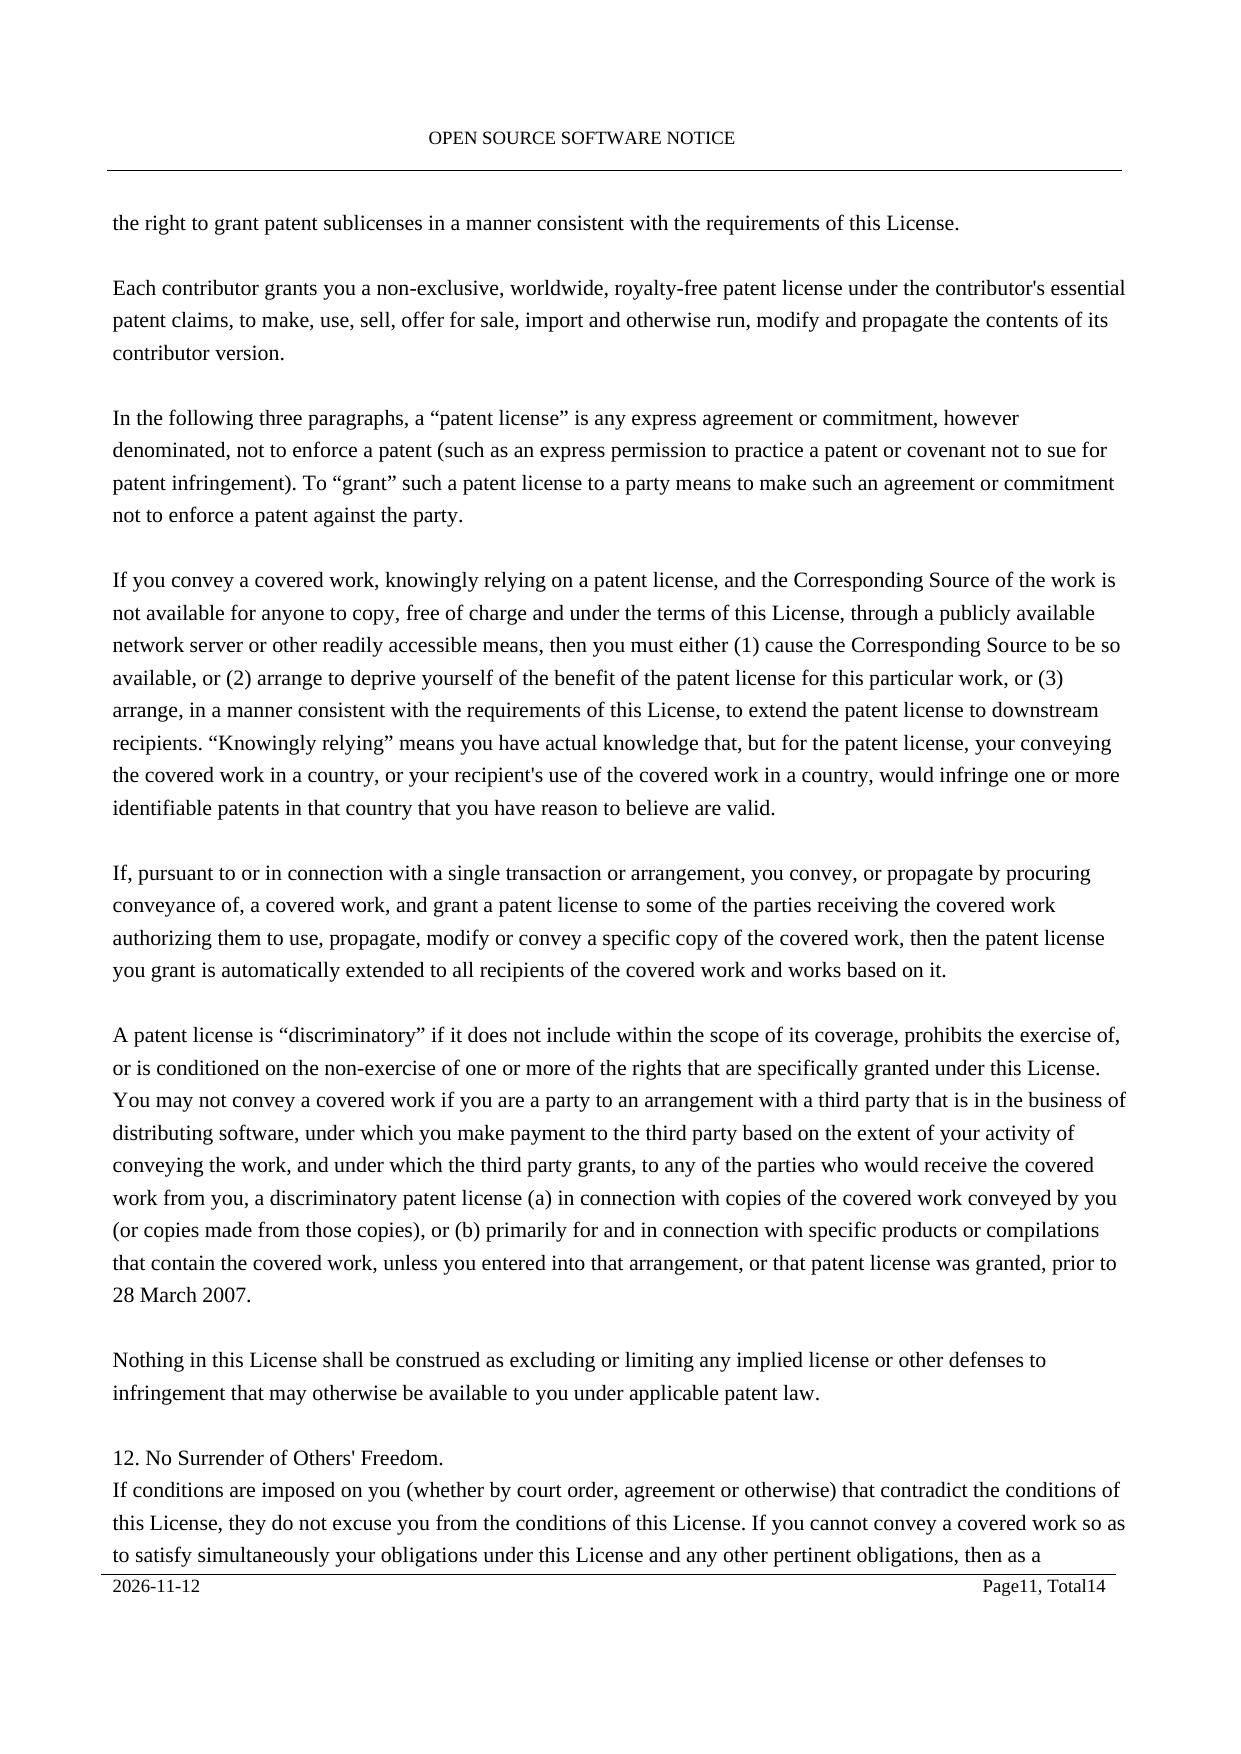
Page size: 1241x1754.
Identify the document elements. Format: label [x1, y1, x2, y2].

text [112, 206, 1128, 1571]
